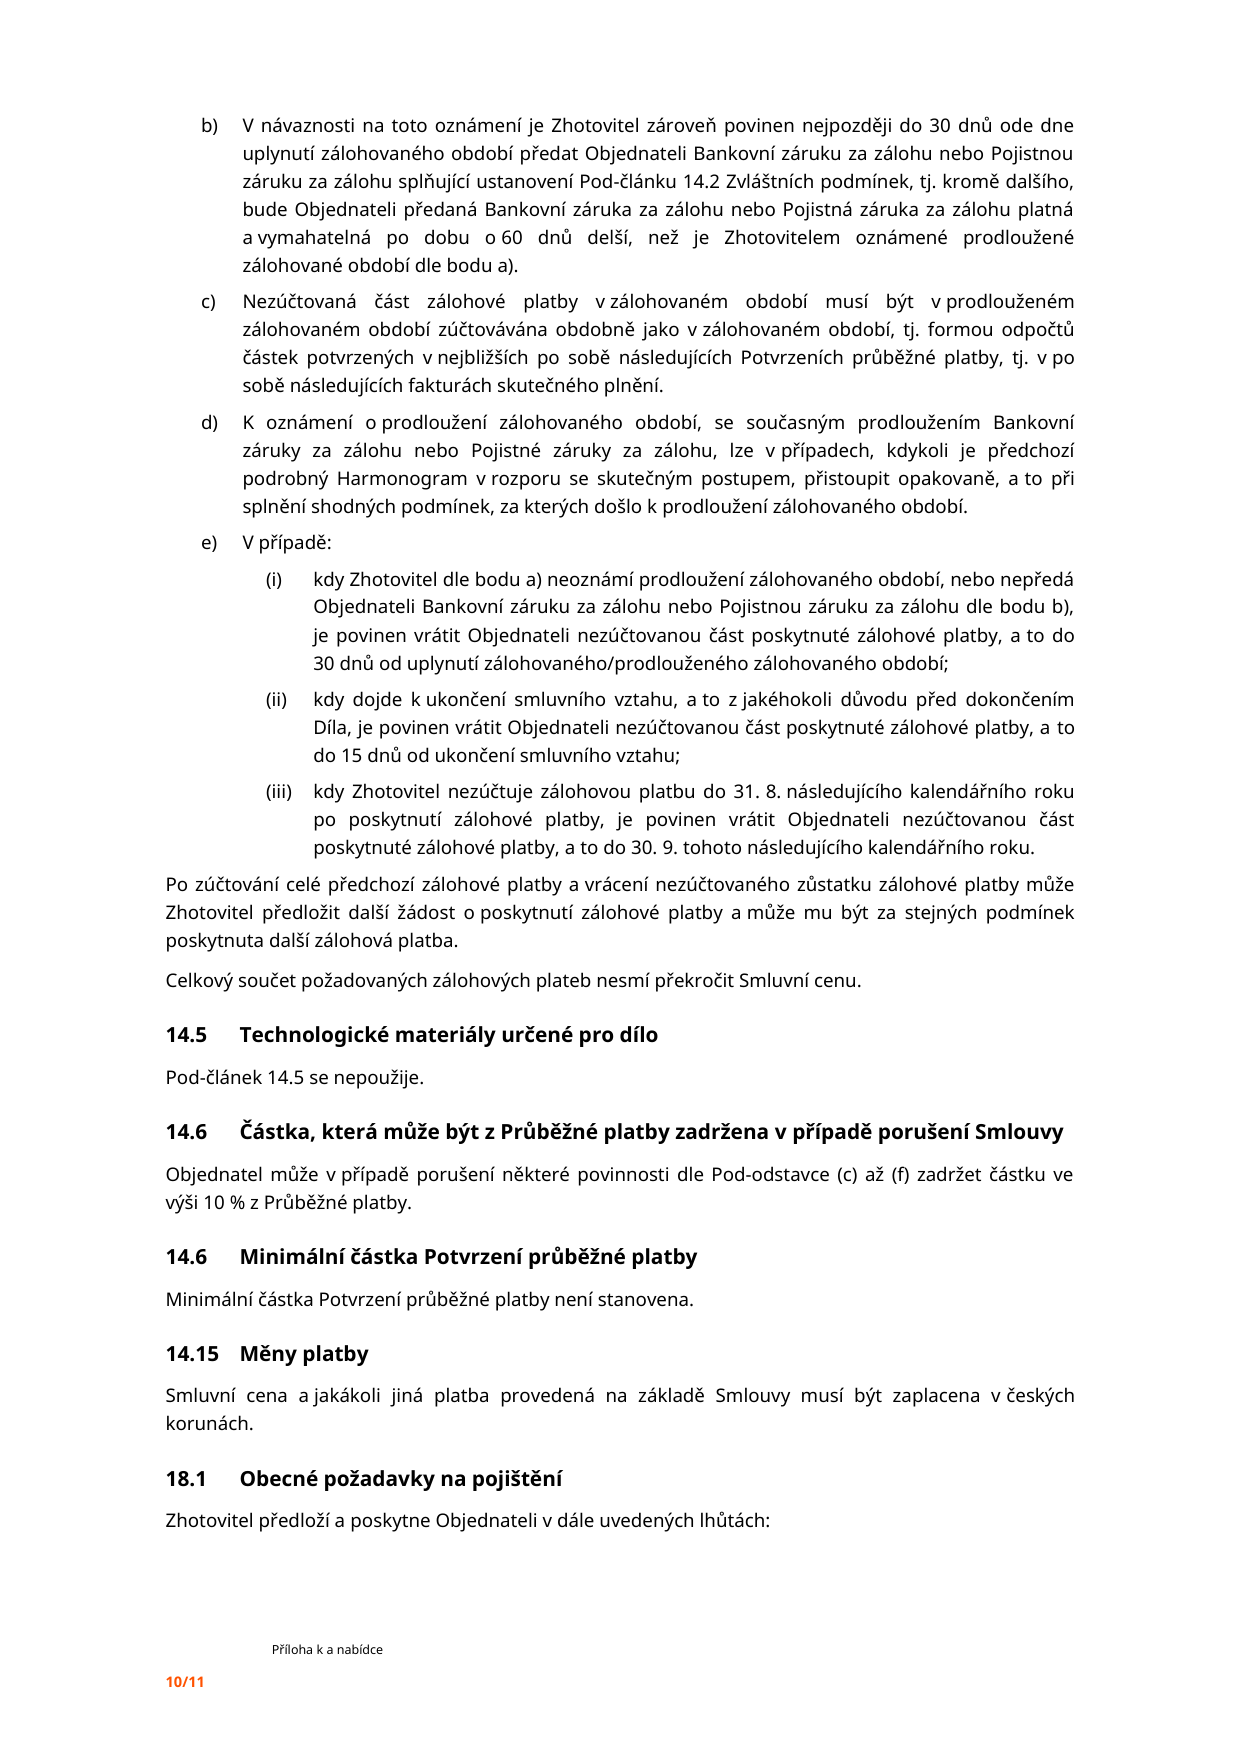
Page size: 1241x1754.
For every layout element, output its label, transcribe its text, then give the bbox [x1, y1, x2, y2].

text kdy Zhotovitel dle bodu a) neoznámí prodloužení zálohovaného období, nebo nepředá Objednateli Bankovní záruku za zálohu nebo Pojistnou záruku za zálohu dle bodu b), je povinen vrátit Objednateli nezúčtovanou část poskytnuté zálohové platby, a to do 30 dnů od uplynutí zálohovaného/prodlouženého zálohovaného období; [266, 566, 1075, 675]
text Po zúčtování celé předchozí zálohové platby a vrácení nezúčtovaného zůstatku zálohové platby může Zhotovitel předložit další žádost o poskytnutí zálohové platby a může mu být za stejných podmínek poskytnuta další zálohová platba. [165, 871, 1075, 953]
text Smluvní cena a jakákoli jiná platba provedená na základě Smlouvy musí být zaplacena v českých korunách. [165, 1383, 1075, 1436]
text kdy dojde k ukončení smluvního vztahu, a to z jakéhokoli důvodu před dokončením Díla, je povinen vrátit Objednateli nezúčtovanou část poskytnuté zálohové platby, a to do 15 dnů od ukončení smluvního vztahu; [266, 686, 1075, 768]
text 14.6 Minimální částka Potvrzení průběžné platby [165, 1242, 1075, 1271]
text Zhotovitel předloží a poskytne Objednateli v dále uvedených lhůtách: [165, 1507, 1075, 1533]
text 14.5 Technologické materiály určené pro dílo [165, 1021, 1075, 1049]
text Celkový součet požadovaných zálohových plateb nesmí překročit Smluvní cenu. [165, 968, 1075, 993]
text K oznámení o prodloužení zálohovaného období, se současným prodloužením Bankovní záruky za zálohu nebo Pojistné záruky za zálohu, lze v případech, kdykoli je předchozí podrobný Harmonogram v rozporu se skutečným postupem, přistoupit opakovaně, a to při splnění shodných podmínek, za kterých došlo k prodloužení zálohovaného období. [201, 409, 1075, 519]
text Nezúčtovaná část zálohové platby v zálohovaném období musí být v prodlouženém zálohovaném období zúčtovávána obdobně jako v zálohovaném období, tj. formou odpočtů částek potvrzených v nejbližších po sobě následujících Potvrzeních průběžné platby, tj. v po sobě následujících fakturách skutečného plnění. [201, 289, 1075, 398]
text 18.1 Obecné požadavky na pojištění [165, 1464, 1075, 1492]
text 14.15 Měny platby [165, 1339, 1075, 1367]
text 14.6 Částka, která může být z Průběžné platby zadržena v případě porušení Smlouvy [165, 1117, 1075, 1146]
text Minimální částka Potvrzení průběžné platby není stanovena. [165, 1286, 1075, 1311]
text V případě: [201, 529, 1075, 555]
text Objednatel může v případě porušení některé povinnosti dle Pod-odstavce (c) až (f) zadržet částku ve výši 10 % z Průběžné platby. [165, 1161, 1075, 1215]
text V návaznosti na toto oznámení je Zhotovitel zároveň povinen nejpozději do 30 dnů ode dne uplynutí zálohovaného období předat Objednateli Bankovní záruku za zálohu nebo Pojistnou záruku za zálohu splňující ustanovení Pod-článku 14.2 Zvláštních podmínek, tj. kromě dalšího, bude Objednateli předaná Bankovní záruka za zálohu nebo Pojistná záruka za zálohu platná a vymahatelná po dobu o 60 dnů delší, než je Zhotovitelem oznámené prodloužené zálohované období dle bodu a). [201, 112, 1075, 278]
text Pod-článek 14.5 se nepoužije. [165, 1064, 1075, 1090]
text kdy Zhotovitel nezúčtuje zálohovou platbu do 31. 8. následujícího kalendářního roku po poskytnutí zálohové platby, je povinen vrátit Objednateli nezúčtovanou část poskytnuté zálohové platby, a to do 30. 9. tohoto následujícího kalendářního roku. [266, 779, 1075, 860]
